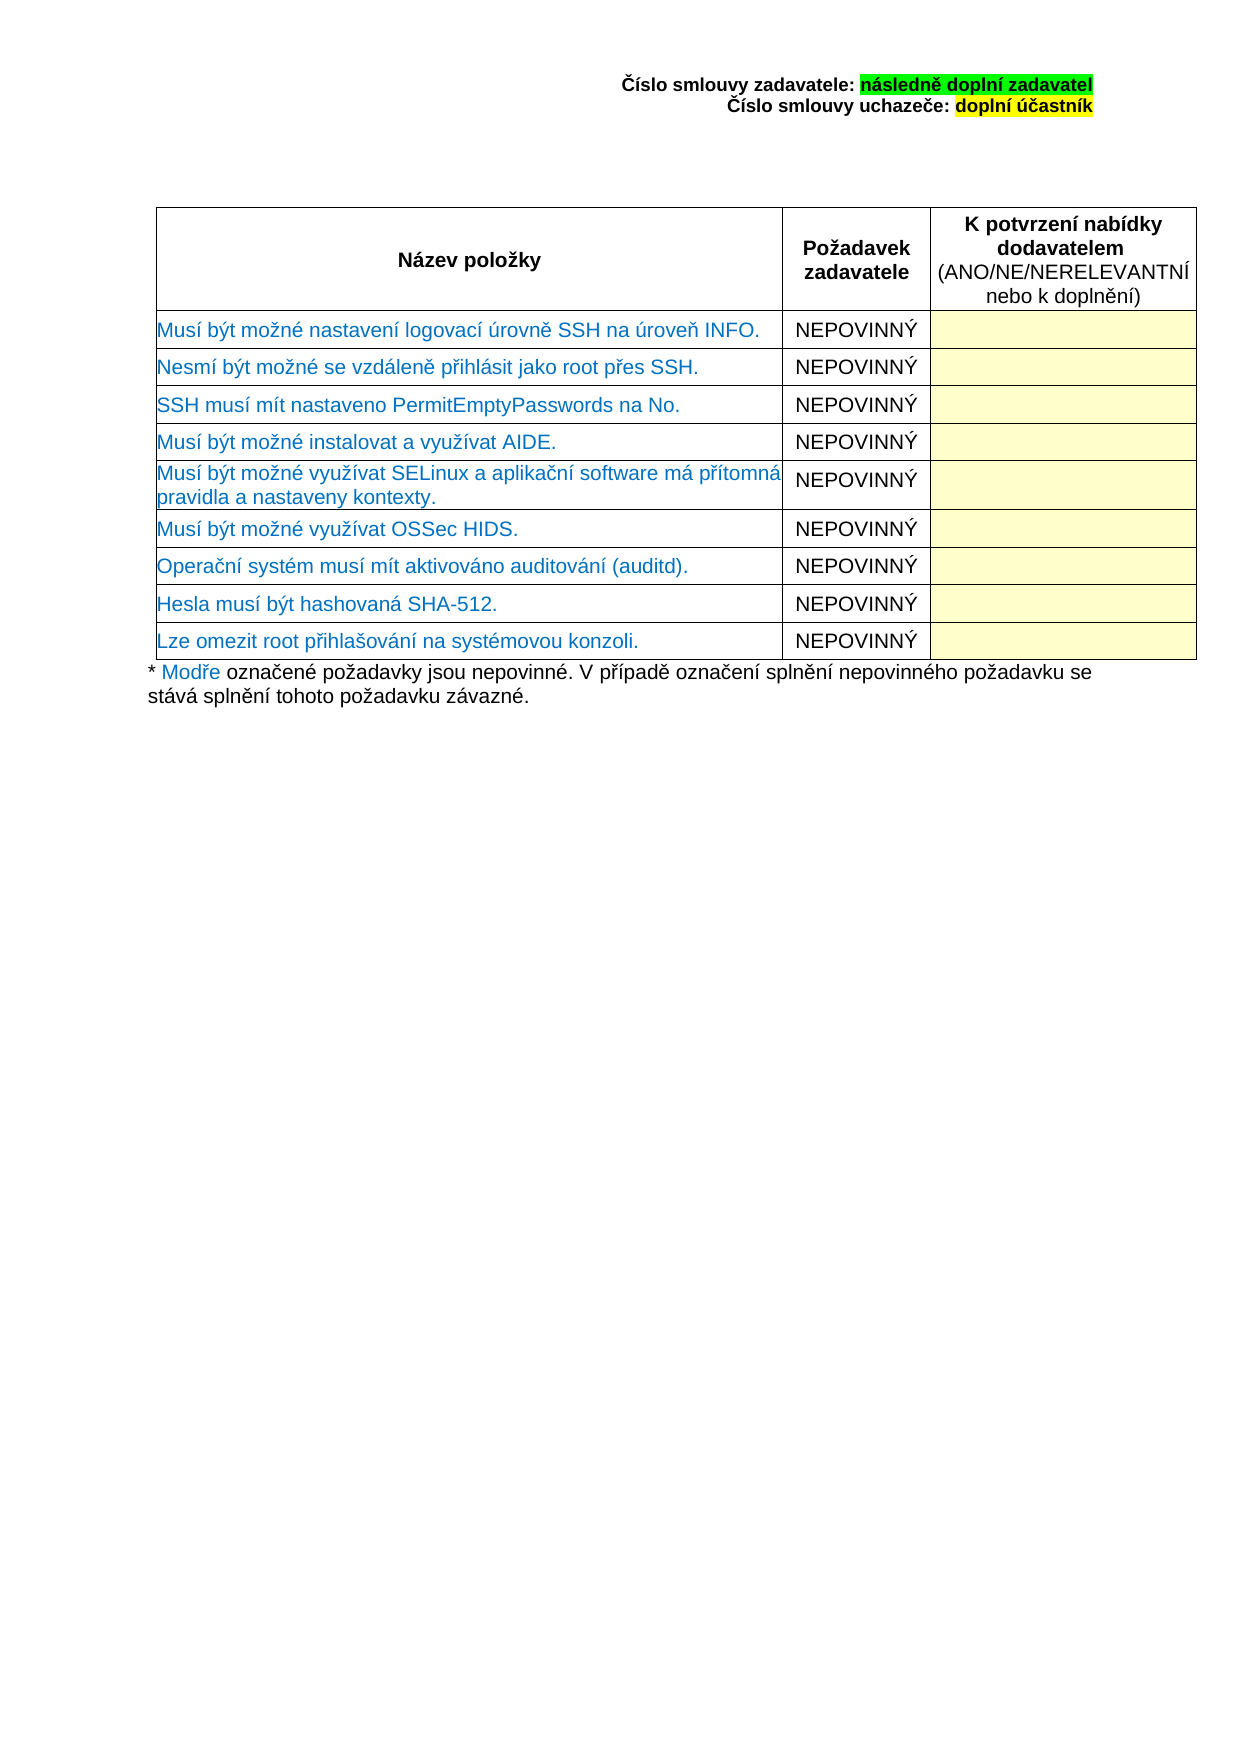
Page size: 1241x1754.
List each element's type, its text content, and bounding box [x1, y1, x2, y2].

table_cell NEPOVINNÝ [783, 349, 930, 385]
table_cell [931, 623, 1196, 659]
table_cell NEPOVINNÝ [783, 623, 930, 659]
table_cell NEPOVINNÝ [783, 585, 930, 622]
table_cell [931, 349, 1196, 385]
table_cell NEPOVINNÝ [783, 311, 930, 348]
table_cell Hesla musí být hashovaná SHA-512. [157, 585, 782, 622]
table_cell NEPOVINNÝ [783, 424, 930, 460]
table_cell [931, 386, 1196, 423]
table_header Požadavek zadavatele [783, 208, 930, 310]
table_cell Operační systém musí mít aktivováno auditování (auditd). [157, 548, 782, 584]
table_cell [931, 461, 1196, 509]
table_cell [931, 585, 1196, 622]
table_cell Musí být možné využívat OSSec HIDS. [157, 510, 782, 547]
table_cell Nesmí být možné se vzdáleně přihlásit jako root přes SSH. [157, 349, 782, 385]
table_cell Musí být možné instalovat a využívat AIDE. [157, 424, 782, 460]
table_cell Musí být možné využívat SELinux a aplikační software má přítomná pravidla a nastaveny kontexty. [157, 461, 782, 509]
table_cell [931, 424, 1196, 460]
table_header Název položky [157, 208, 782, 310]
table_header K potvrzení nabídky dodavatelem (ANO/NE/NERELEVANTNÍ nebo k doplnění) [931, 208, 1196, 310]
table_cell NEPOVINNÝ [783, 386, 930, 423]
table_cell NEPOVINNÝ [783, 548, 930, 584]
table_cell NEPOVINNÝ [783, 461, 930, 509]
table_cell [931, 548, 1196, 584]
table_cell [931, 311, 1196, 348]
table_cell Musí být možné nastavení logovací úrovně SSH na úroveň INFO. [157, 311, 782, 348]
table_cell Lze omezit root přihlašování na systémovou konzoli. [157, 623, 782, 659]
table_cell SSH musí mít nastaveno PermitEmptyPasswords na No. [157, 386, 782, 423]
text * Modře označené požadavky jsou nepovinné. V případě označení splnění nepovinného požadavku se stává splnění tohoto požadavku závazné. [148, 660, 1093, 708]
table_cell NEPOVINNÝ [783, 510, 930, 547]
table_cell [931, 510, 1196, 547]
